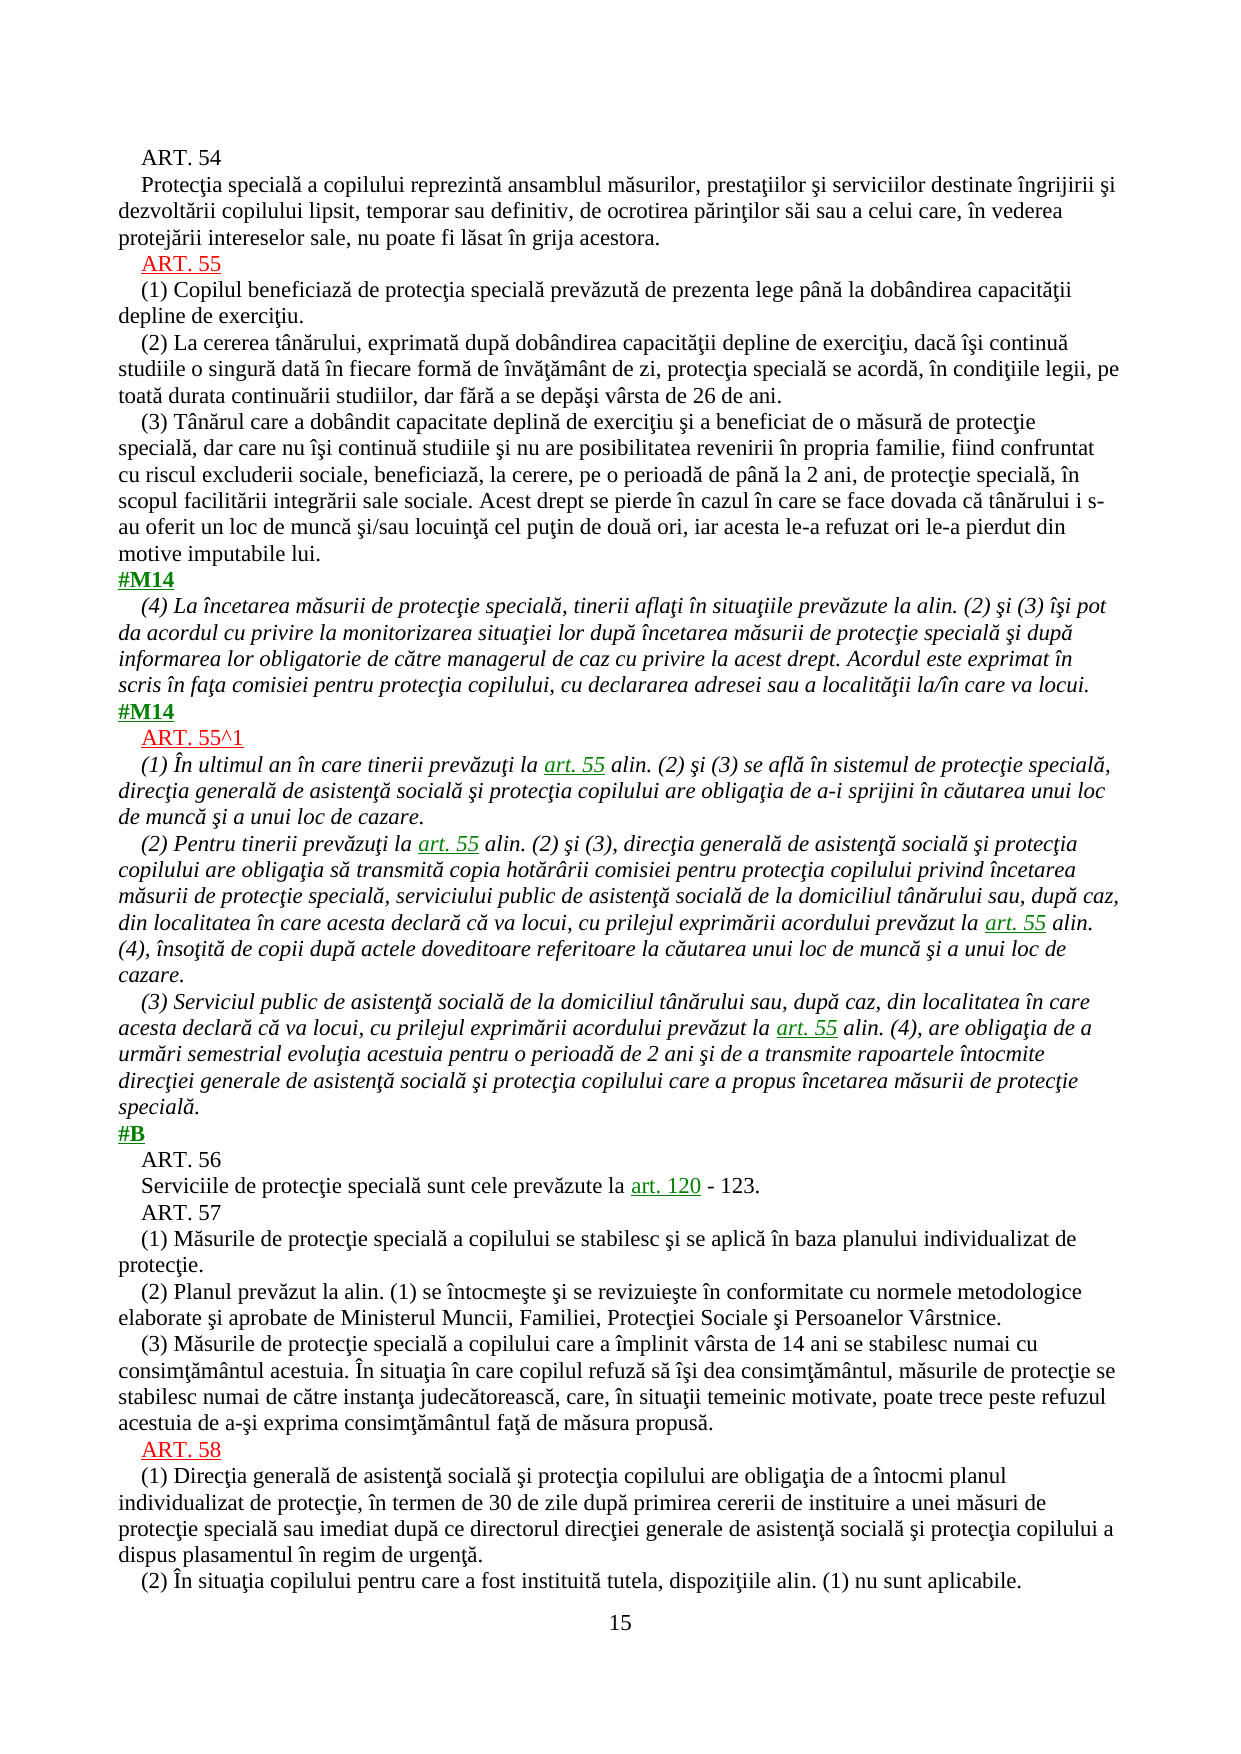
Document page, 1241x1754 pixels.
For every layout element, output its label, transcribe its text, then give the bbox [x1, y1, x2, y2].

text (1) În ultimul an în care tinerii prevăzuţi la art. 55 alin. (2) şi (3) se află în sistemul de protecţie specială, direcţia generală de asistenţă socială şi protecţia copilului are obligaţia de a-i sprijini în căutarea unui loc de muncă şi a unui loc de cazare. [118, 751, 1122, 830]
text (1) Măsurile de protecţie specială a copilului se stabilesc şi se aplică în baza planului individualizat de protecţie. [118, 1225, 1122, 1278]
text #M14 [118, 698, 1122, 724]
text ART. 57 [118, 1199, 1122, 1225]
text #M14 [118, 566, 1122, 592]
text ART. 58 [118, 1436, 1122, 1462]
text ART. 55^1 [118, 724, 1122, 751]
text ART. 54 [118, 144, 1122, 171]
text (2) La cererea tânărului, exprimată după dobândirea capacităţii depline de exerciţiu, dacă îşi continuă studiile o singură dată în fiecare formă de învăţământ de zi, protecţia specială se acordă, în condiţiile legii, pe toată durata continuării studiilor, dar fără a se depăşi vârsta de 26 de ani. [118, 329, 1122, 408]
text (2) Pentru tinerii prevăzuţi la art. 55 alin. (2) şi (3), direcţia generală de asistenţă socială şi protecţia copilului are obligaţia să transmită copia hotărârii comisiei pentru protecţia copilului privind încetarea măsurii de protecţie specială, serviciului public de asistenţă socială de la domiciliul tânărului sau, după caz, din localitatea în care acesta declară că va locui, cu prilejul exprimării acordului prevăzut la art. 55 alin. (4), însoţită de copii după actele doveditoare referitoare la căutarea unui loc de muncă şi a unui loc de cazare. [118, 830, 1122, 988]
text Protecţia specială a copilului reprezintă ansamblul măsurilor, prestaţiilor şi serviciilor destinate îngrijirii şi dezvoltării copilului lipsit, temporar sau definitiv, de ocrotirea părinţilor săi sau a celui care, în vederea protejării intereselor sale, nu poate fi lăsat în grija acestora. [118, 171, 1122, 250]
text (1) Copilul beneficiază de protecţia specială prevăzută de prezenta lege până la dobândirea capacităţii depline de exerciţiu. [118, 276, 1122, 329]
text (3) Serviciul public de asistenţă socială de la domiciliul tânărului sau, după caz, din localitatea în care acesta declară că va locui, cu prilejul exprimării acordului prevăzut la art. 55 alin. (4), are obligaţia de a urmări semestrial evoluţia acestuia pentru o perioadă de 2 ani şi de a transmite rapoartele întocmite direcţiei generale de asistenţă socială şi protecţia copilului care a propus încetarea măsurii de protecţie specială. [118, 988, 1122, 1119]
text ART. 56 [118, 1146, 1122, 1172]
text #B [118, 1119, 1122, 1146]
text (1) Direcţia generală de asistenţă socială şi protecţia copilului are obligaţia de a întocmi planul individualizat de protecţie, în termen de 30 de zile după primirea cererii de instituire a unei măsuri de protecţie specială sau imediat după ce directorul direcţiei generale de asistenţă socială şi protecţia copilului a dispus plasamentul în regim de urgenţă. [118, 1462, 1122, 1568]
text (2) În situaţia copilului pentru care a fost instituită tutela, dispoziţiile alin. (1) nu sunt aplicabile. [118, 1568, 1122, 1594]
text (2) Planul prevăzut la alin. (1) se întocmeşte şi se revizuieşte în conformitate cu normele metodologice elaborate şi aprobate de Ministerul Muncii, Familiei, Protecţiei Sociale şi Persoanelor Vârstnice. [118, 1278, 1122, 1330]
text (4) La încetarea măsurii de protecţie specială, tinerii aflaţi în situaţiile prevăzute la alin. (2) şi (3) îşi pot da acordul cu privire la monitorizarea situaţiei lor după încetarea măsurii de protecţie specială şi după informarea lor obligatorie de către managerul de caz cu privire la acest drept. Acordul este exprimat în scris în faţa comisiei pentru protecţia copilului, cu declararea adresei sau a localităţii la/în care va locui. [118, 592, 1122, 698]
text ART. 55 [118, 250, 1122, 276]
text Serviciile de protecţie specială sunt cele prevăzute la art. 120 - 123. [118, 1172, 1122, 1199]
text (3) Măsurile de protecţie specială a copilului care a împlinit vârsta de 14 ani se stabilesc numai cu consimţământul acestuia. În situaţia în care copilul refuză să îşi dea consimţământul, măsurile de protecţie se stabilesc numai de către instanţa judecătorească, care, în situaţii temeinic motivate, poate trece peste refuzul acestuia de a-şi exprima consimţământul faţă de măsura propusă. [118, 1330, 1122, 1436]
text (3) Tânărul care a dobândit capacitate deplină de exerciţiu şi a beneficiat de o măsură de protecţie specială, dar care nu îşi continuă studiile şi nu are posibilitatea revenirii în propria familie, fiind confruntat cu riscul excluderii sociale, beneficiază, la cerere, pe o perioadă de până la 2 ani, de protecţie specială, în scopul facilitării integrării sale sociale. Acest drept se pierde în cazul în care se face dovada că tânărului i s-au oferit un loc de muncă şi/sau locuinţă cel puţin de două ori, iar acesta le-a refuzat ori le-a pierdut din motive imputabile lui. [118, 408, 1122, 566]
